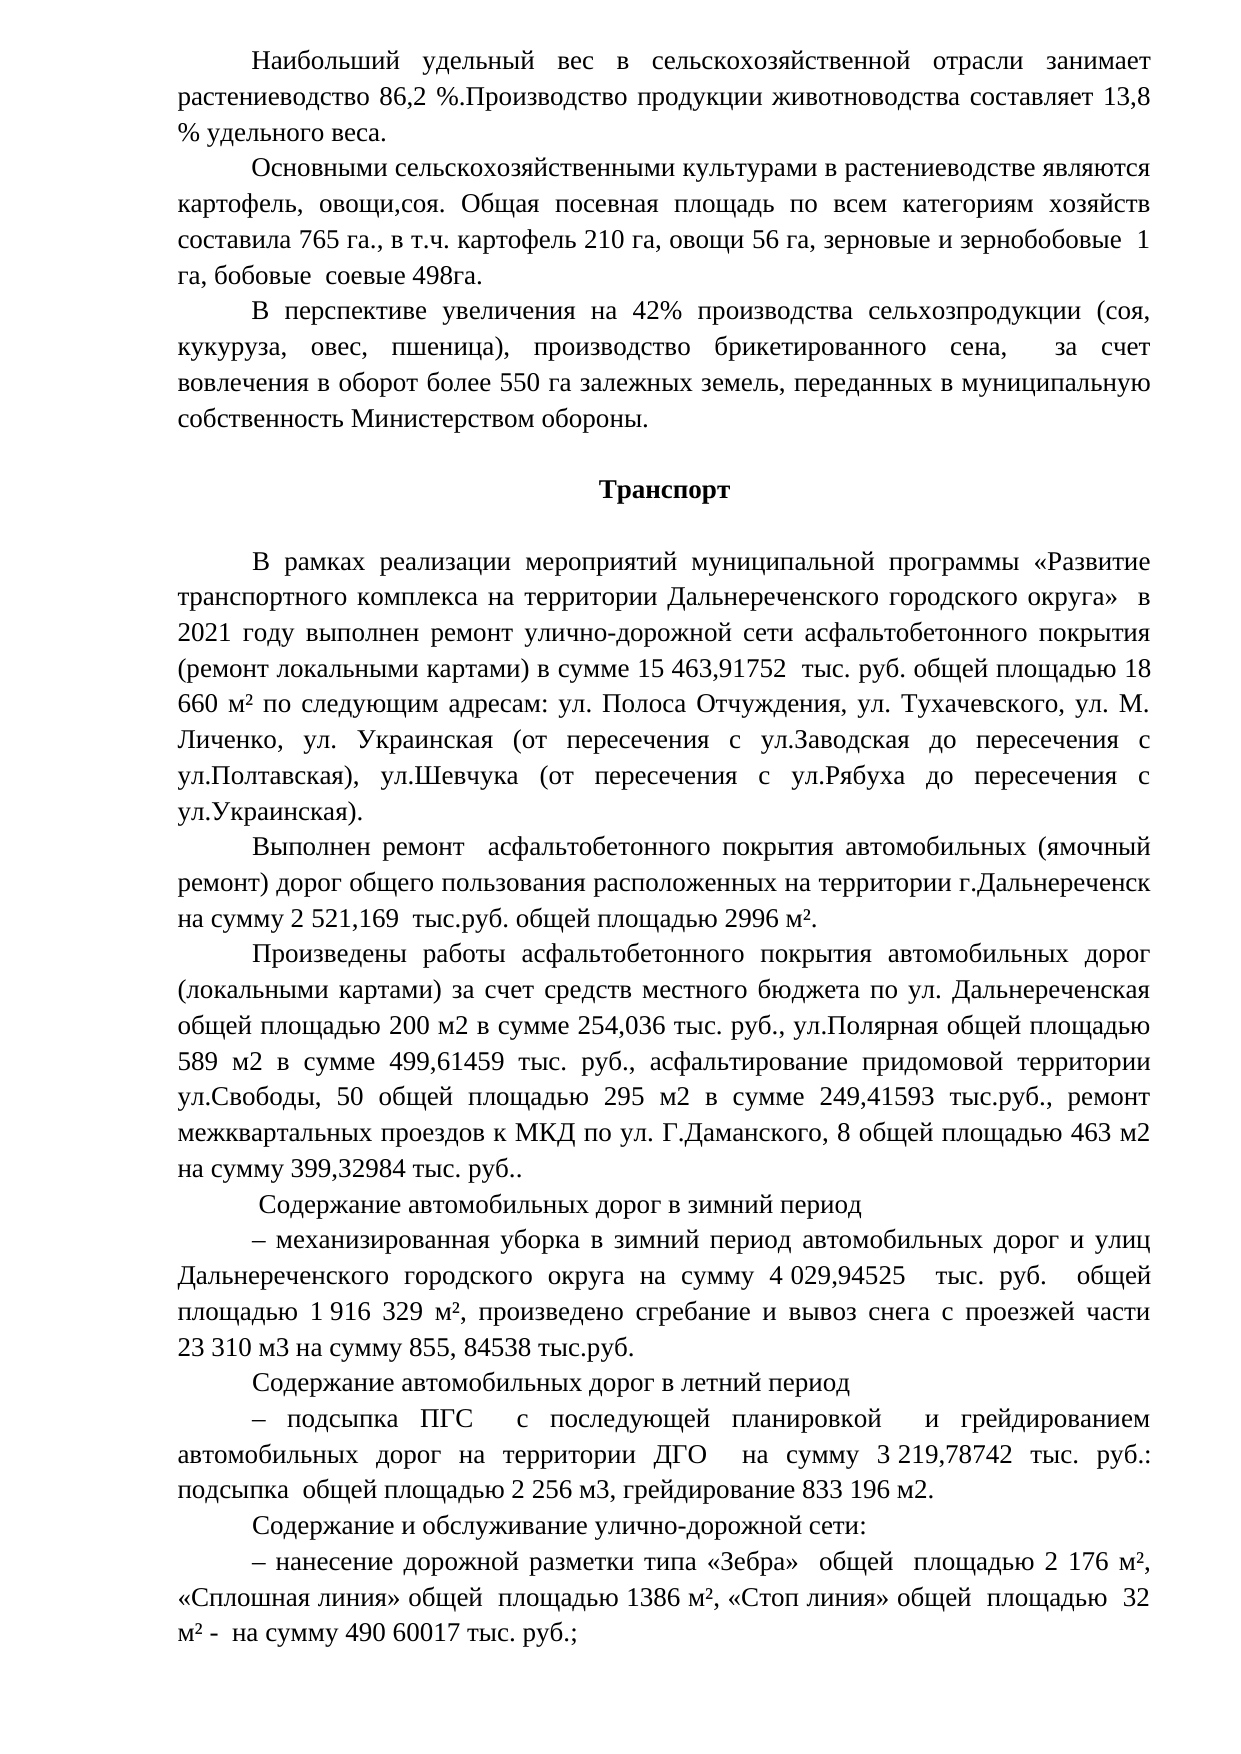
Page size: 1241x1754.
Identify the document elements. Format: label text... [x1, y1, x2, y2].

text – подсыпка ПГС с последующей планировкой и грейдированием автомобильных дорог на территории ДГО на сумму 3 219,78742 тыс. руб.: подсыпка общей площадью 2 256 м3, грейдирование 833 196 м2. [177, 1402, 1152, 1505]
text Выполнен ремонт асфальтобетонного покрытия автомобильных (ямочный ремонт) дорог общего пользования расположенных на территории г.Дальнереченск на сумму 2 521,169 тыс.руб. общей площадью 2996 м². [177, 830, 1152, 933]
text Содержание автомобильных дорог в летний период [177, 1366, 1152, 1397]
text Произведены работы асфальтобетонного покрытия автомобильных дорог (локальными картами) за счет средств местного бюджета по ул. Дальнереченская общей площадью 200 м2 в сумме 254,036 тыс. руб., ул.Полярная общей площадью 589 м2 в сумме 499,61459 тыс. руб., асфальтирование придомовой территории ул.Свободы, 50 общей площадью 295 м2 в сумме 249,41593 тыс.руб., ремонт межквартальных проездов к МКД по ул. Г.Даманского, 8 общей площадью 463 м2 на сумму 399,32984 тыс. руб.. [177, 938, 1152, 1183]
text В рамках реализации мероприятий муниципальной программы «Развитие транспортного комплекса на территории Дальнереченского городского округа» в 2021 году выполнен ремонт улично-дорожной сети асфальтобетонного покрытия (ремонт локальными картами) в сумме 15 463,91752 тыс. руб. общей площадью 18 660 м² по следующим адресам: ул. Полоса Отчуждения, ул. Тухачевского, ул. М. Личенко, ул. Украинская (от пересечения с ул.Заводская до пересечения с ул.Полтавская), ул.Шевчука (от пересечения с ул.Рябуха до пересечения с ул.Украинская). [177, 544, 1152, 826]
text Содержание автомобильных дорог в зимний период [177, 1188, 1152, 1219]
text Наибольший удельный вес в сельскохозяйственной отрасли занимает растениеводство 86,2 %.Производство продукции животноводства составляет 13,8 % удельного веса. [177, 44, 1152, 147]
text – нанесение дорожной разметки типа «Зебра» общей площадью 2 176 м², «Сплошная линия» общей площадью 1386 м², «Стоп линия» общей площадью 32 м² - на сумму 490 60017 тыс. руб.; [177, 1545, 1152, 1648]
text – механизированная уборка в зимний период автомобильных дорог и улиц Дальнереченского городского округа на сумму 4 029,94525 тыс. руб. общей площадью 1 916 329 м², произведено сгребание и вывоз снега с проезжей части 23 310 м3 на сумму 855, 84538 тыс.руб. [177, 1223, 1152, 1362]
text В перспективе увеличения на 42% производства сельхозпродукции (соя, кукуруза, овес, пшеница), производство брикетированного сена, за счет вовлечения в оборот более 550 га залежных земель, переданных в муниципальную собственность Министерством обороны. [177, 294, 1152, 433]
text Транспорт [177, 473, 1152, 504]
text Содержание и обслуживание улично-дорожной сети: [177, 1509, 1152, 1540]
text Основными сельскохозяйственными культурами в растениеводстве являются картофель, овощи,соя. Общая посевная площадь по всем категориям хозяйств составила 765 га., в т.ч. картофель 210 га, овощи 56 га, зерновые и зернобобовые 1 га, бобовые соевые 498га. [177, 152, 1152, 290]
